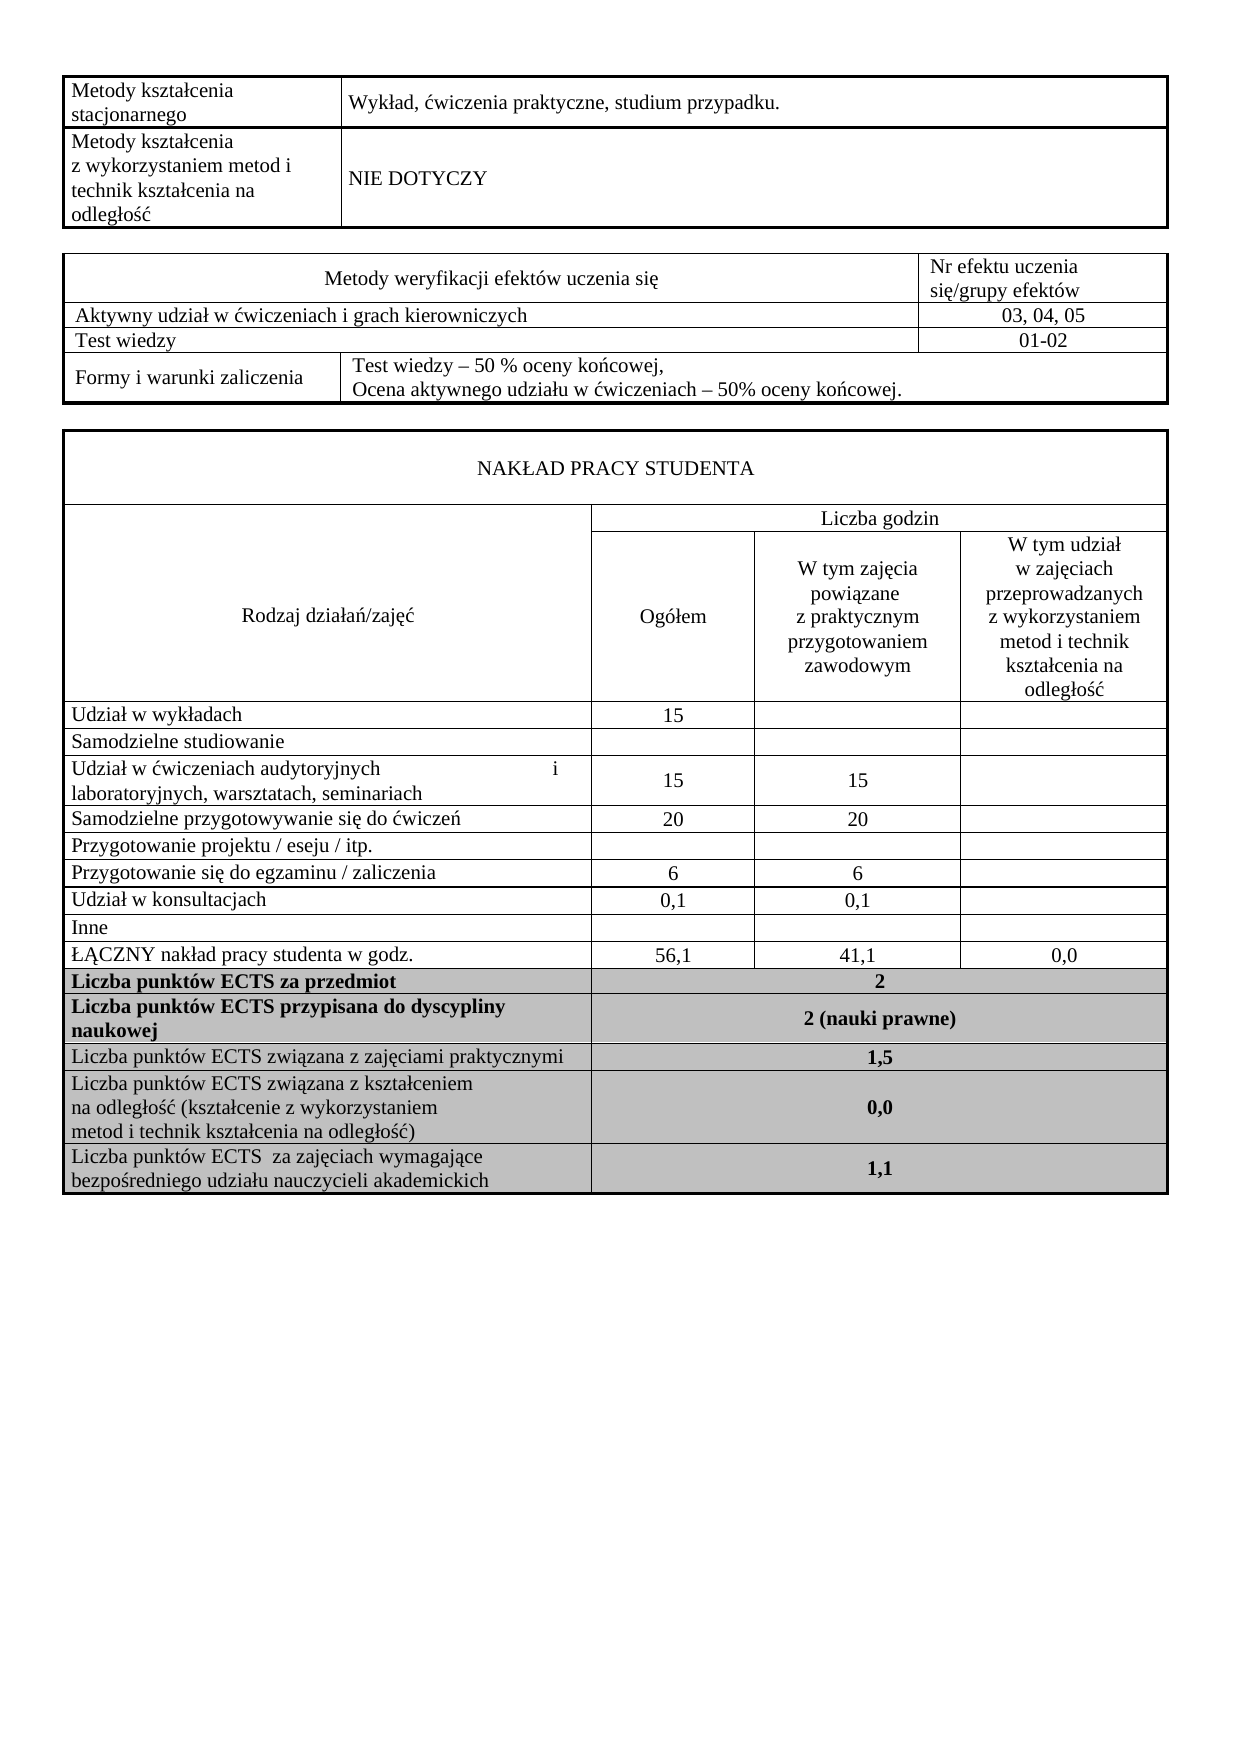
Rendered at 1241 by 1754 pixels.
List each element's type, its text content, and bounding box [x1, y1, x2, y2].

table_cell Liczba godzin [592, 505, 1166, 531]
table_cell Test wiedzy [65, 328, 918, 352]
table_cell 15 [592, 756, 754, 804]
table_cell [592, 833, 754, 859]
table_cell 0,1 [755, 888, 960, 914]
table_cell 0,0 [961, 942, 1166, 968]
table_cell W tym udział w zajęciach przeprowadzanych z wykorzystaniem metod i technik kształcenia na odległość [961, 532, 1166, 701]
table_cell Wykład, ćwiczenia praktyczne, studium przypadku. [342, 78, 1166, 126]
table_cell ŁĄCZNY nakład pracy studenta w godz. [65, 942, 591, 968]
table_cell 0,1 [592, 888, 754, 914]
table_cell Przygotowanie się do egzaminu / zaliczenia [65, 860, 591, 886]
table_cell 01-02 [919, 328, 1166, 352]
table_cell Metody kształcenia z wykorzystaniem metod i technik kształcenia na odległość [65, 129, 341, 226]
table_cell Udział w wykładach [65, 702, 591, 728]
table_cell 1,5 [592, 1044, 1166, 1070]
table_cell [755, 833, 960, 859]
table_cell Udział w ćwiczeniach audytoryjnych i laboratoryjnych, warsztatach, seminariach [65, 756, 591, 804]
table_header Nr efektu uczenia się/grupy efektów [919, 254, 1166, 302]
table_header Metody weryfikacji efektów uczenia się [65, 254, 918, 302]
table_cell 1,1 [592, 1144, 1166, 1192]
table_cell [961, 915, 1166, 941]
table_cell 56,1 [592, 942, 754, 968]
table_cell [961, 756, 1166, 804]
table_cell Metody kształcenia stacjonarnego [65, 78, 341, 126]
table_header NAKŁAD PRACY STUDENTA [65, 432, 1166, 504]
table_cell 15 [755, 756, 960, 804]
table_cell Ogółem [592, 532, 754, 701]
table_cell Test wiedzy – 50 % oceny końcowej, Ocena aktywnego udziału w ćwiczeniach – 50% oceny końcowej. [341, 353, 1166, 401]
table_cell [755, 915, 960, 941]
table_cell Formy i warunki zaliczenia [65, 353, 340, 401]
table_cell Samodzielne studiowanie [65, 729, 591, 755]
table_cell [961, 806, 1166, 832]
table_cell [755, 702, 960, 728]
table_cell Liczba punktów ECTS związana z zajęciami praktycznymi [65, 1044, 591, 1070]
table_cell Liczba punktów ECTS przypisana do dyscypliny naukowej [65, 994, 591, 1042]
table_cell Aktywny udział w ćwiczeniach i grach kierowniczych [65, 303, 918, 327]
table_cell [961, 729, 1166, 755]
table_cell [961, 833, 1166, 859]
table_cell Liczba punktów ECTS za zajęciach wymagające bezpośredniego udziału nauczycieli akademickich [65, 1144, 591, 1192]
table_cell 15 [592, 702, 754, 728]
table_cell Przygotowanie projektu / eseju / itp. [65, 833, 591, 859]
table_cell [755, 729, 960, 755]
table_cell 2 (nauki prawne) [592, 994, 1166, 1042]
table_cell 6 [755, 860, 960, 886]
table_cell Udział w konsultacjach [65, 888, 591, 914]
table_cell 6 [592, 860, 754, 886]
table_cell W tym zajęcia powiązane z praktycznym przygotowaniem zawodowym [755, 532, 960, 701]
table_cell 20 [755, 806, 960, 832]
table_cell 03, 04, 05 [919, 303, 1166, 327]
table_cell Liczba punktów ECTS związana z kształceniem na odległość (kształcenie z wykorzystaniem metod i technik kształcenia na odległość) [65, 1071, 591, 1143]
table_cell NIE DOTYCZY [342, 129, 1166, 226]
table_cell 0,0 [592, 1071, 1166, 1143]
table_cell [961, 860, 1166, 886]
table_cell 20 [592, 806, 754, 832]
table_cell Samodzielne przygotowywanie się do ćwiczeń [65, 806, 591, 832]
table_cell [961, 888, 1166, 914]
table_cell [961, 702, 1166, 728]
table_cell Rodzaj działań/zajęć [65, 505, 591, 701]
table_cell 2 [592, 969, 1166, 993]
table_cell Inne [65, 915, 591, 941]
table_cell Liczba punktów ECTS za przedmiot [65, 969, 591, 993]
table_cell [592, 729, 754, 755]
table_cell [592, 915, 754, 941]
table_cell 41,1 [755, 942, 960, 968]
